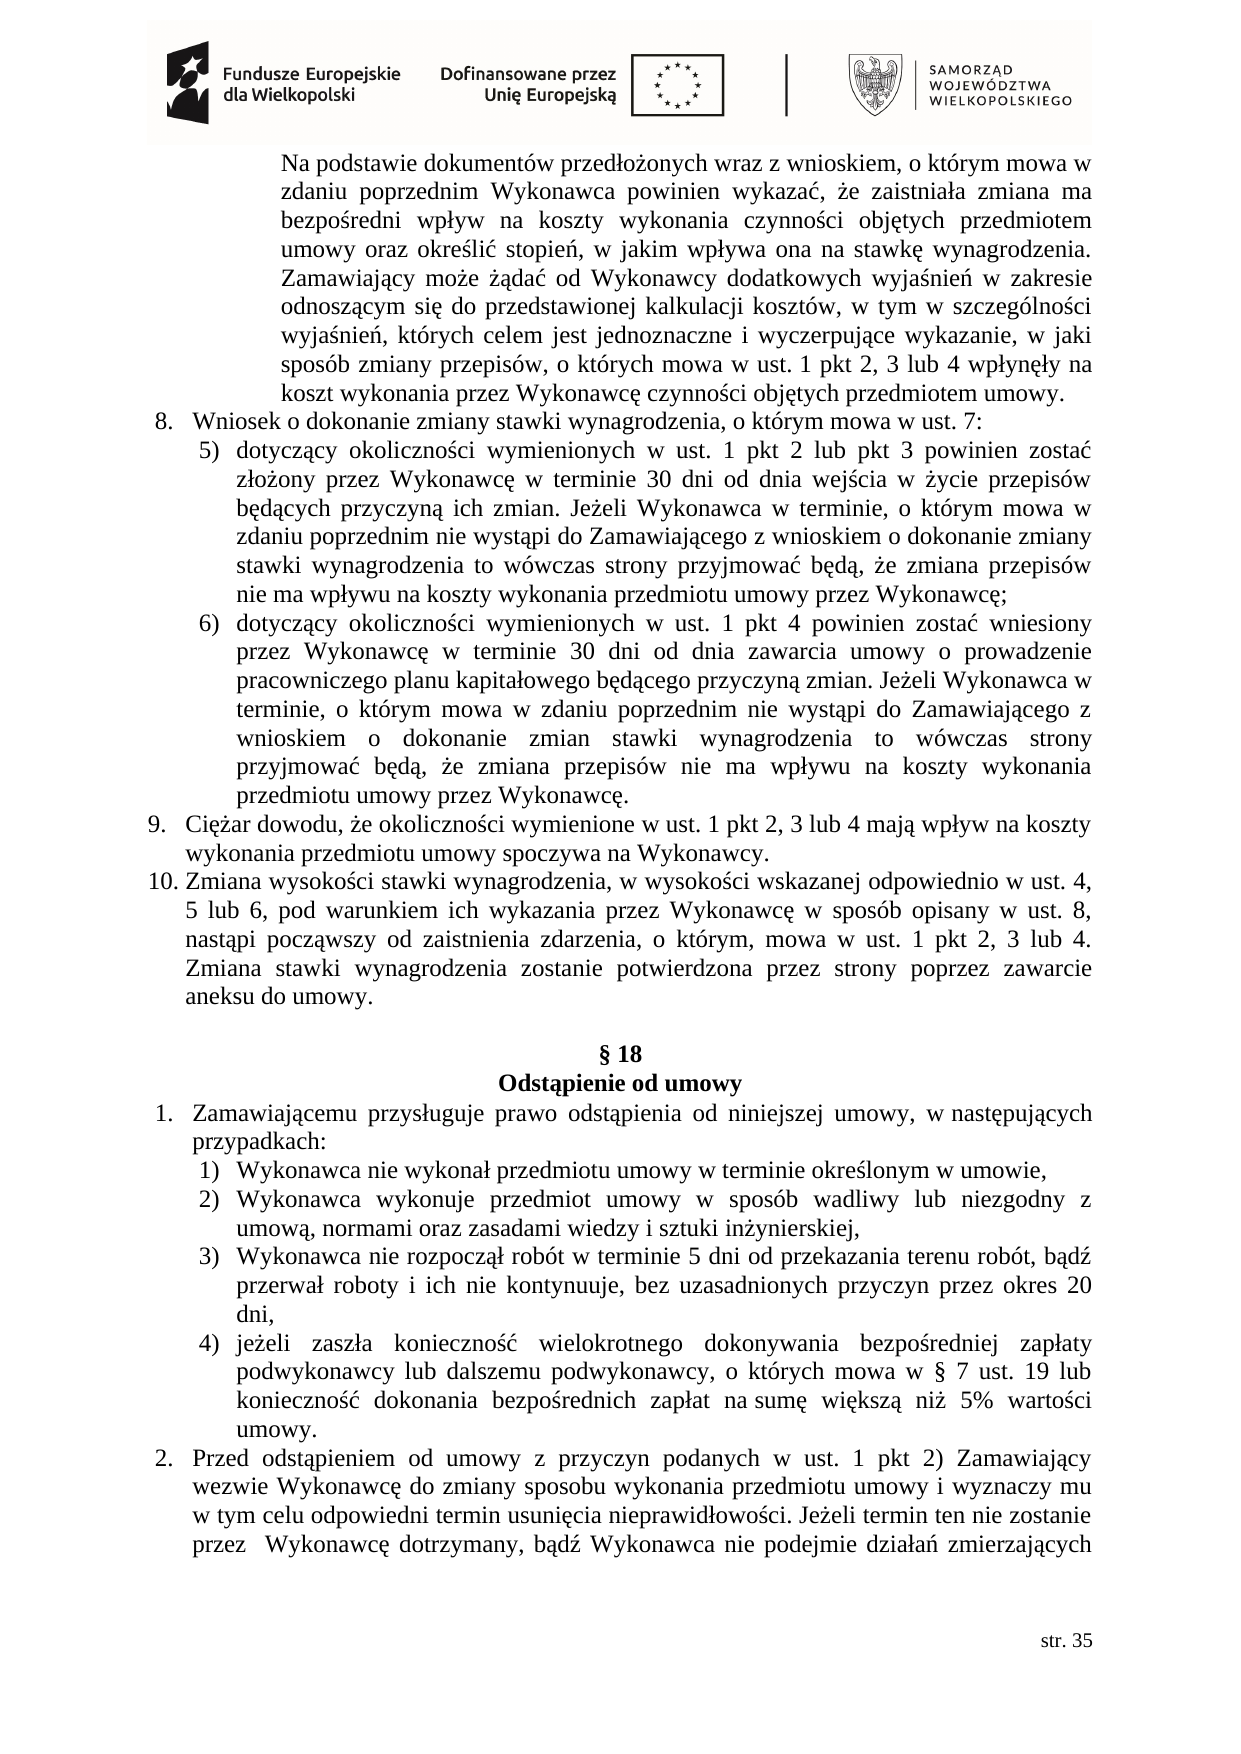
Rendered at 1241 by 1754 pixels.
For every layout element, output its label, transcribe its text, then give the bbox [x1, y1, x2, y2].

list Zamawiającemu przysługuje prawo odstąpienia od niniejszej umowy, w następujących przypadkach: [154, 1098, 1093, 1155]
list Zmiana wysokości stawki wynagrodzenia, w wysokości wskazanej odpowiednio w ust. 4, 5 lub 6, pod warunkiem ich wykazania przez Wykonawcę w sposób opisany w ust. 8, nastąpi począwszy od zaistnienia zdarzenia, o którym, mowa w ust. 1 pkt 2, 3 lub 4. Zmiana stawki wynagrodzenia zostanie potwierdzona przez strony poprzez zawarcie aneksu do umowy. [148, 866, 1093, 1010]
list Wykonawca nie wykonał przedmiotu umowy w terminie określonym w umowie, [199, 1155, 1093, 1184]
list jeżeli zaszła konieczność wielokrotnego dokonywania bezpośredniej zapłaty podwykonawcy lub dalszemu podwykonawcy, o których mowa w § 7 ust. 19 lub konieczność dokonania bezpośrednich zapłat na sumę większą niż 5% wartości umowy. [199, 1328, 1093, 1443]
text § 18 [148, 1039, 1093, 1068]
text Na podstawie dokumentów przedłożonych wraz z wnioskiem, o którym mowa w zdaniu poprzednim Wykonawca powinien wykazać, że zaistniała zmiana ma bezpośredni wpływ na koszty wykonania czynności objętych przedmiotem umowy oraz określić stopień, w jakim wpływa ona na stawkę wynagrodzenia. Zamawiający może żądać od Wykonawcy dodatkowych wyjaśnień w zakresie odnoszącym się do przedstawionej kalkulacji kosztów, w tym w szczególności wyjaśnień, których celem jest jednoznaczne i wyczerpujące wykazanie, w jaki sposób zmiany przepisów, o których mowa w ust. 1 pkt 2, 3 lub 4 wpłynęły na koszt wykonania przez Wykonawcę czynności objętych przedmiotem umowy. [281, 148, 1093, 406]
text Odstąpienie od umowy [148, 1068, 1093, 1098]
list Wykonawca nie rozpoczął robót w terminie 5 dni od przekazania terenu robót, bądź przerwał roboty i ich nie kontynuuje, bez uzasadnionych przyczyn przez okres 20 dni, [199, 1241, 1093, 1328]
list Wykonawca wykonuje przedmiot umowy w sposób wadliwy lub niezgodny z umową, normami oraz zasadami wiedzy i sztuki inżynierskiej, [199, 1184, 1093, 1241]
list Wniosek o dokonanie zmiany stawki wynagrodzenia, o którym mowa w ust. 7: [154, 406, 1093, 435]
list Ciężar dowodu, że okoliczności wymienione w ust. 1 pkt 2, 3 lub 4 mają wpływ na koszty wykonania przedmiotu umowy spoczywa na Wykonawcy. [148, 809, 1093, 866]
list dotyczący okoliczności wymienionych w ust. 1 pkt 2 lub pkt 3 powinien zostać złożony przez Wykonawcę w terminie 30 dni od dnia wejścia w życie przepisów będących przyczyną ich zmian. Jeżeli Wykonawca w terminie, o którym mowa w zdaniu poprzednim nie wystąpi do Zamawiającego z wnioskiem o dokonanie zmiany stawki wynagrodzenia to wówczas strony przyjmować będą, że zmiana przepisów nie ma wpływu na koszty wykonania przedmiotu umowy przez Wykonawcę; [199, 435, 1093, 608]
list dotyczący okoliczności wymienionych w ust. 1 pkt 4 powinien zostać wniesiony przez Wykonawcę w terminie 30 dni od dnia zawarcia umowy o prowadzenie pracowniczego planu kapitałowego będącego przyczyną zmian. Jeżeli Wykonawca w terminie, o którym mowa w zdaniu poprzednim nie wystąpi do Zamawiającego z wnioskiem o dokonanie zmian stawki wynagrodzenia to wówczas strony przyjmować będą, że zmiana przepisów nie ma wpływu na koszty wykonania przedmiotu umowy przez Wykonawcę. [199, 608, 1093, 809]
picture [146, 20, 1092, 145]
